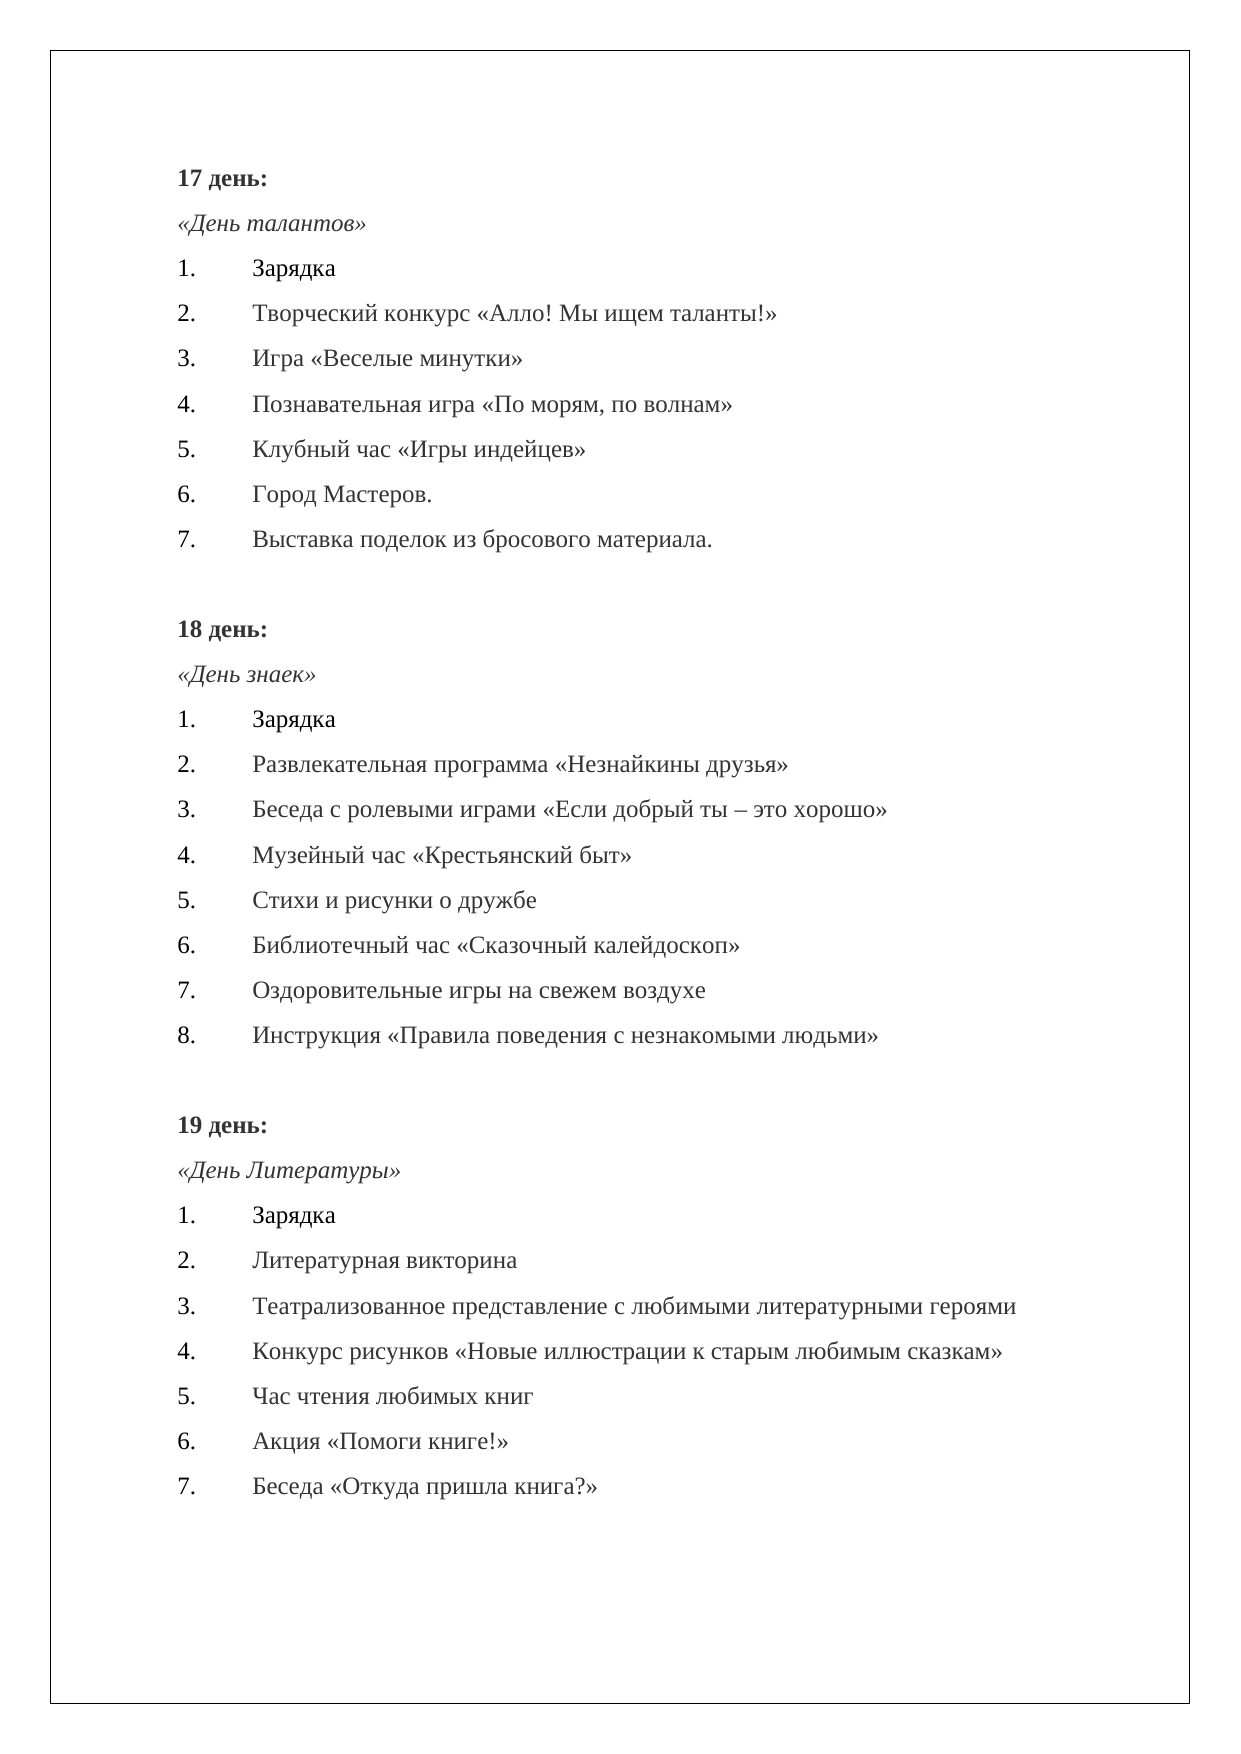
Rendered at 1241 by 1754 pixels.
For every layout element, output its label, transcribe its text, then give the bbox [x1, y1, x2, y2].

list Литературная викторина [103, 1246, 1152, 1274]
list Зарядка [103, 704, 1152, 733]
text «День знаек» [103, 659, 1152, 688]
text «День талантов» [103, 208, 1152, 237]
list Стихи и рисунки о дружбе [103, 885, 1152, 913]
text 17 день: [103, 163, 1152, 192]
list Час чтения любимых книг [103, 1381, 1152, 1410]
list Клубный час «Игры индейцев» [103, 434, 1152, 462]
text 18 день: [177, 614, 1152, 643]
list Библиотечный час «Сказочный калейдоскоп» [103, 930, 1152, 959]
list Зарядка [103, 253, 1152, 282]
list Игра «Веселые минутки» [103, 343, 1152, 372]
list Беседа с ролевыми играми «Если добрый ты – это хорошо» [103, 794, 1152, 823]
list Музейный час «Крестьянский быт» [103, 840, 1152, 868]
list Конкурс рисунков «Новые иллюстрации к старым любимым сказкам» [103, 1336, 1152, 1364]
list Зарядка [103, 1201, 1152, 1229]
list Познавательная игра «По морям, по волнам» [103, 389, 1152, 417]
list Развлекательная программа «Незнайкины друзья» [103, 749, 1152, 778]
list Выставка поделок из бросового материала. [103, 524, 1152, 553]
list Инструкция «Правила поведения с незнакомыми людьми» [103, 1020, 1152, 1049]
list Акция «Помоги книге!» [103, 1426, 1152, 1455]
list Беседа «Откуда пришла книга?» [103, 1471, 1152, 1500]
list Оздоровительные игры на свежем воздухе [103, 975, 1152, 1004]
list Творческий конкурс «Алло! Мы ищем таланты!» [103, 298, 1152, 327]
text 19 день: [103, 1110, 1152, 1139]
list Театрализованное представление с любимыми литературными героями [103, 1291, 1152, 1319]
list Город Мастеров. [103, 479, 1152, 508]
text «День Литературы» [103, 1155, 1152, 1184]
